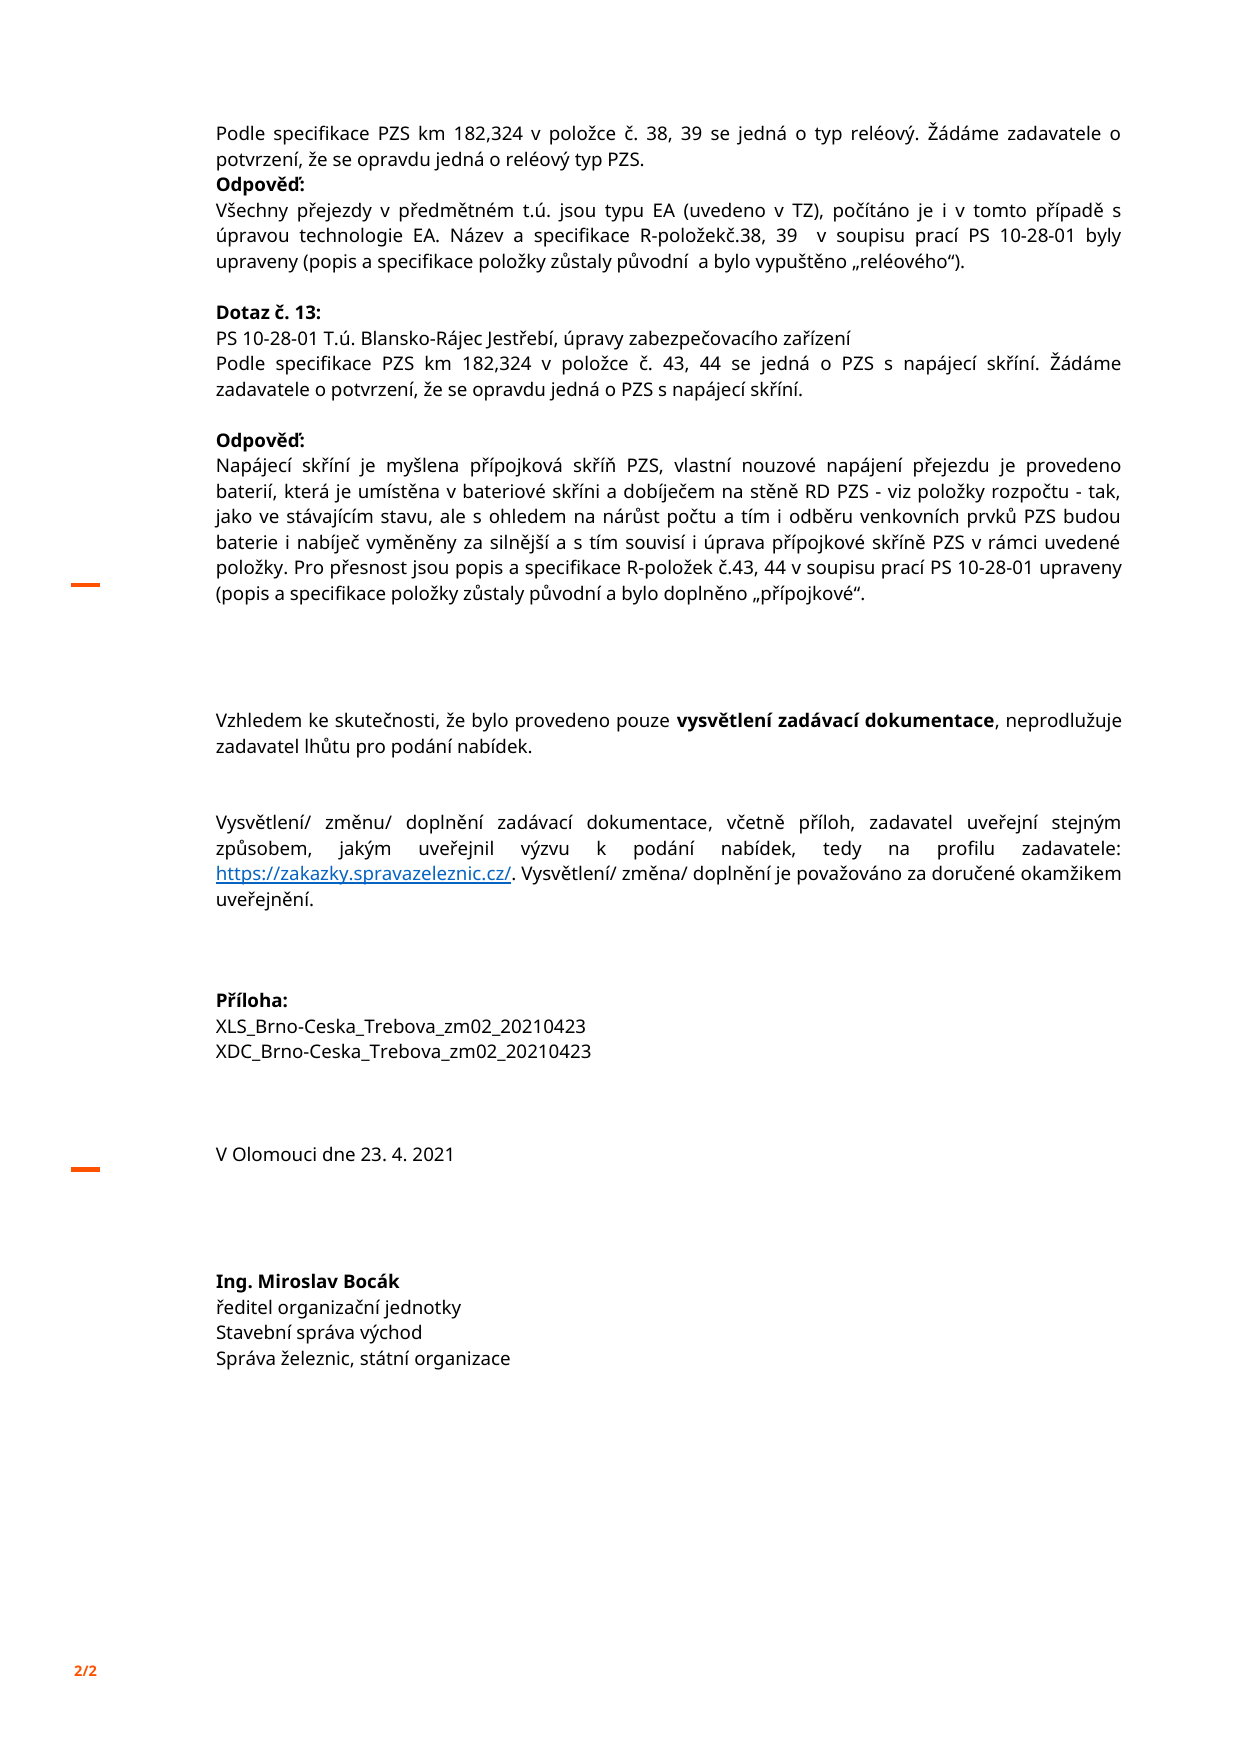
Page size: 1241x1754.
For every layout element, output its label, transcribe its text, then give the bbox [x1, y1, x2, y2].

text Napájecí skříní je myšlena přípojková skříň PZS, vlastní nouzové napájení přejezdu je provedeno baterií, která je umístěna v bateriové skříni a dobíječem na stěně RD PZS - viz položky rozpočtu - tak, jako ve stávajícím stavu, ale s ohledem na nárůst počtu a tím i odběru venkovních prvků PZS budou baterie i nabíječ vyměněny za silnější a s tím souvisí i úprava přípojkové skříně PZS v rámci uvedené položky. Pro přesnost jsou popis a specifikace R-položek č.43, 44 v soupisu prací PS 10-28-01 upraveny (popis a specifikace položky zůstaly původní a bylo doplněno „přípojkové“. [216, 452, 1122, 606]
text PS 10-28-01 T.ú. Blansko-Rájec Jestřebí, úpravy zabezpečovacího zařízení [216, 325, 1122, 350]
text V Olomouci dne 23. 4. 2021 [216, 1141, 1122, 1166]
text Dotaz č. 13: [216, 299, 1122, 325]
text XDC_Brno-Ceska_Trebova_zm02_20210423 [216, 1039, 1122, 1064]
text Odpověď: [216, 427, 1122, 452]
text Podle specifikace PZS km 182,324 v položce č. 38, 39 se jedná o typ reléový. Žádáme zadavatele o potvrzení, že se opravdu jedná o reléový typ PZS. [216, 121, 1122, 172]
text Vzhledem ke skutečnosti, že bylo provedeno pouze vysvětlení zadávací dokumentace, neprodlužuje zadavatel lhůtu pro podání nabídek. [216, 708, 1122, 759]
text Vysvětlení/ změnu/ doplnění zadávací dokumentace, včetně příloh, zadavatel uveřejní stejným způsobem, jakým uveřejnil výzvu k podání nabídek, tedy na profilu zadavatele: https://zakazky.spravazeleznic.cz/. Vysvětlení/ změna/ doplnění je považováno za doručené okamžikem uveřejnění. [216, 810, 1122, 912]
text ředitel organizační jednotky [216, 1294, 1122, 1319]
text Příloha: [216, 988, 1122, 1013]
text Všechny přejezdy v předmětném t.ú. jsou typu EA (uvedeno v TZ), počítáno je i v tomto případě s úpravou technologie EA. Název a specifikace R-položekč.38, 39 v soupisu prací PS 10-28-01 byly upraveny (popis a specifikace položky zůstaly původní a bylo vypuštěno „reléového“). [216, 197, 1122, 274]
text Odpověď: [216, 172, 1122, 197]
text Správa železnic, státní organizace [216, 1345, 1122, 1371]
text Stavební správa východ [216, 1319, 1122, 1345]
text Podle specifikace PZS km 182,324 v položce č. 43, 44 se jedná o PZS s napájecí skříní. Žádáme zadavatele o potvrzení, že se opravdu jedná o PZS s napájecí skříní. [216, 350, 1122, 401]
text Ing. Miroslav Bocák [216, 1268, 1122, 1294]
text XLS_Brno-Ceska_Trebova_zm02_20210423 [216, 1013, 1122, 1039]
